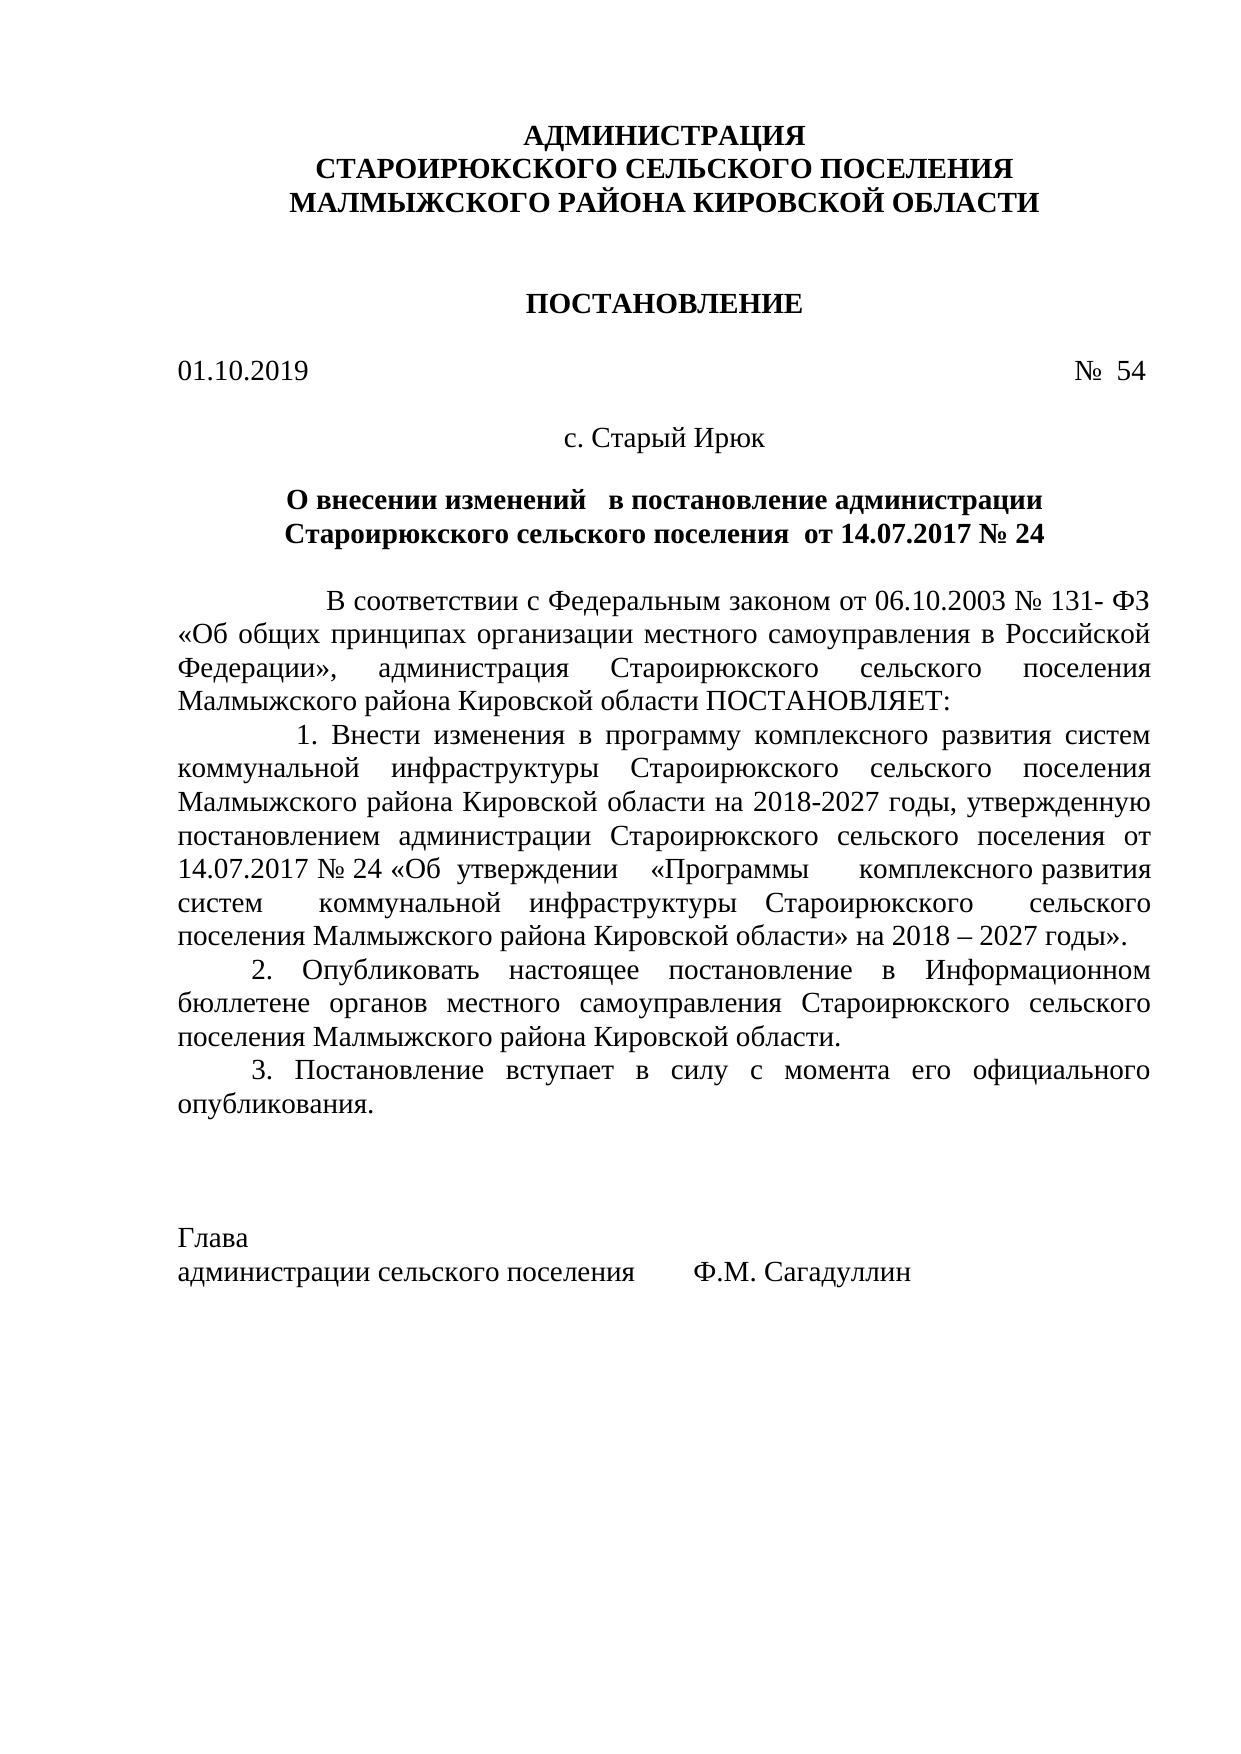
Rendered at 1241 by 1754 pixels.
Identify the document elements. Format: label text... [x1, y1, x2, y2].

text СТАРОИРЮКСКОГО СЕЛЬСКОГО ПОСЕЛЕНИЯ [177, 152, 1152, 185]
text администрации сельского поселения Ф.М. Сагадуллин [177, 1254, 1152, 1287]
text О внесении изменений в постановление администрации Староирюкского сельского поселения от 14.07.2017 № 24 [177, 482, 1152, 549]
text 01.10.2019 № 54 [177, 353, 1152, 386]
text Глава [177, 1220, 1152, 1254]
text АДМИНИСТРАЦИЯ [177, 118, 1152, 152]
text ПОСТАНОВЛЕНИЕ [177, 286, 1152, 319]
text с. Старый Ирюк [177, 420, 1152, 453]
text МАЛМЫЖСКОГО РАЙОНА КИРОВСКОЙ ОБЛАСТИ [177, 185, 1152, 219]
text В соответствии с Федеральным законом от 06.10.2003 № 131- ФЗ «Об общих принципах организации местного самоуправления в Российской Федерации», администрация Староирюкского сельского поселения Малмыжского района Кировской области ПОСТАНОВЛЯЕТ: [177, 583, 1152, 717]
text 2. Опубликовать настоящее постановление в Информационном бюллетене органов местного самоуправления Староирюкского сельского поселения Малмыжского района Кировской области. [177, 952, 1152, 1052]
text 3. Постановление вступает в силу с момента его официального опубликования. [177, 1052, 1152, 1119]
text 1. Внести изменения в программу комплексного развития систем коммунальной инфраструктуры Староирюкского сельского поселения Малмыжского района Кировской области на 2018-2027 годы, утвержденную постановлением администрации Староирюкского сельского поселения от 14.07.2017 № 24 «Об утверждении «Программы комплексного развития систем коммунальной инфраструктуры Староирюкского сельского поселения Малмыжского района Кировской области» на 2018 – 2027 годы». [177, 717, 1152, 952]
